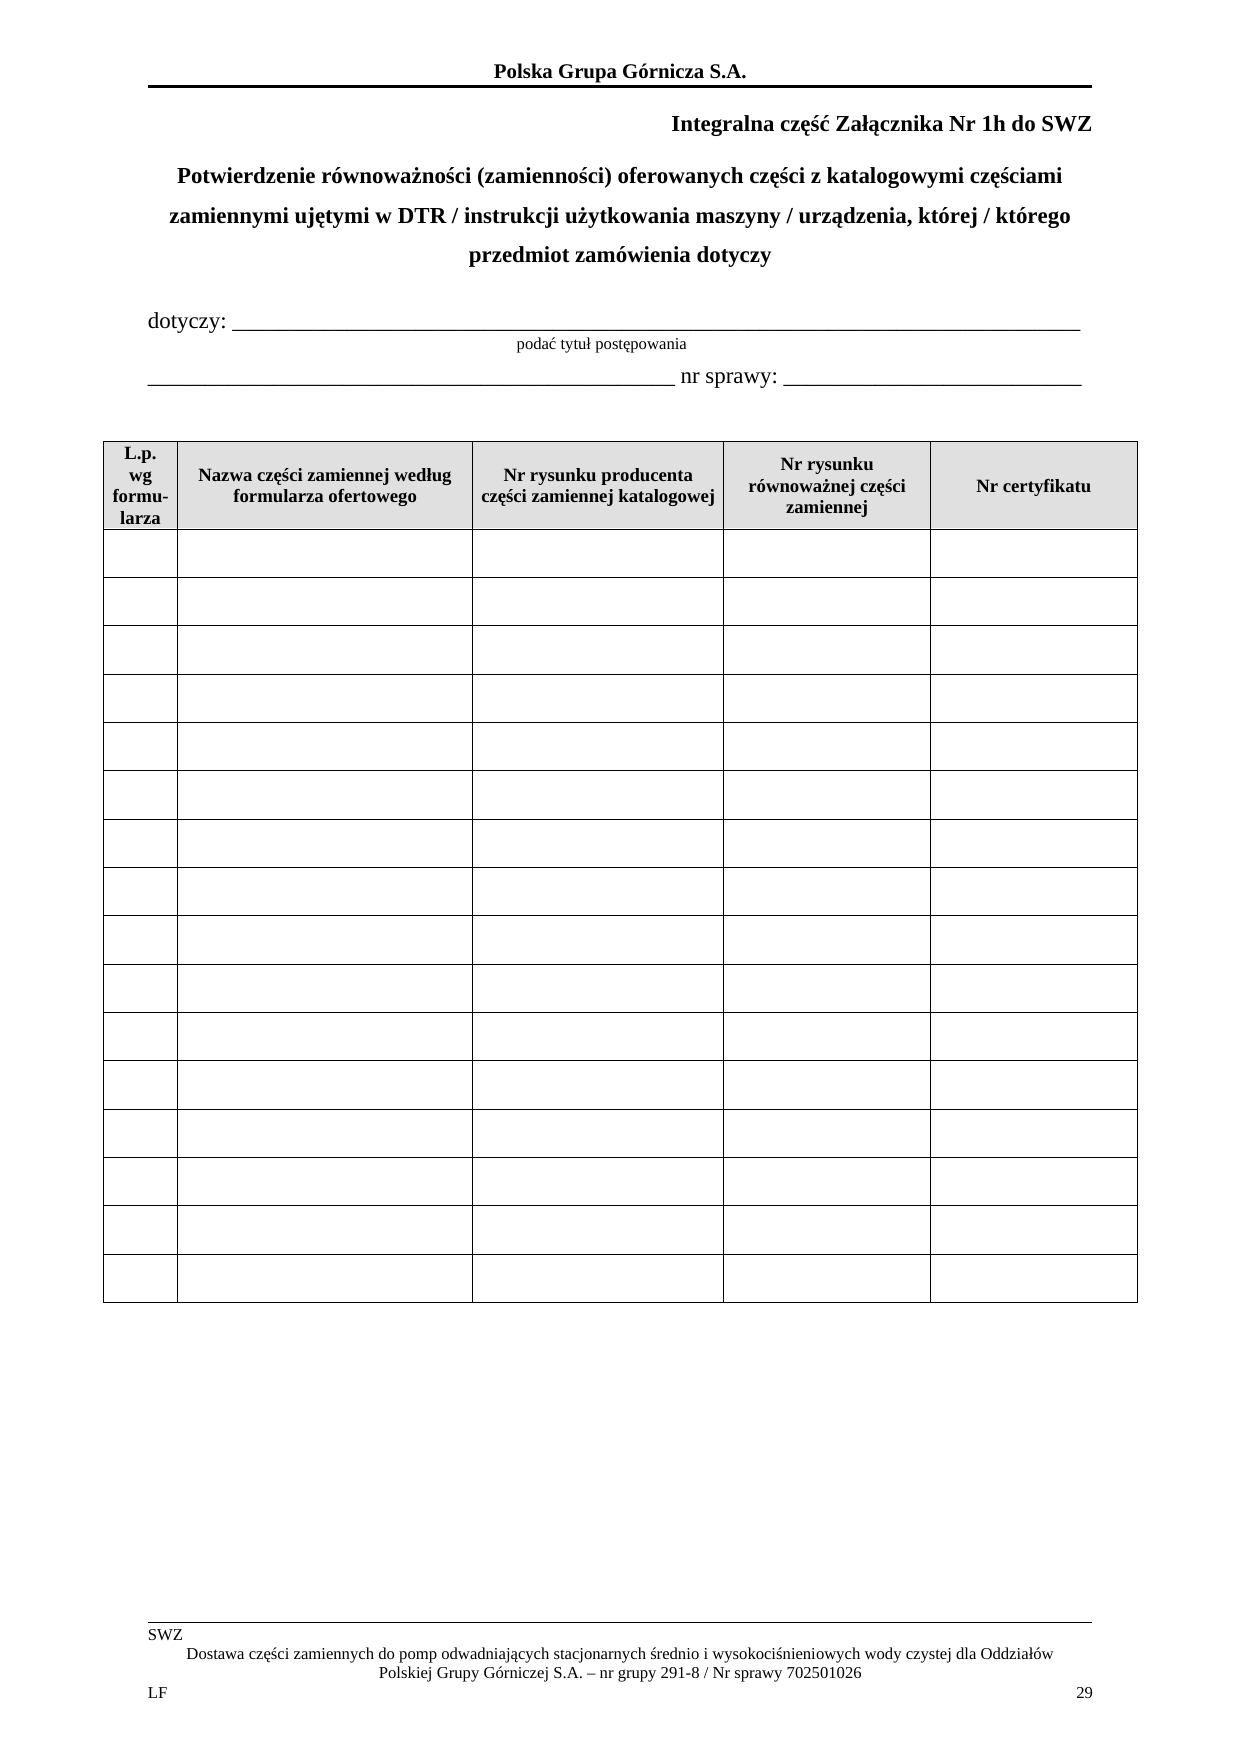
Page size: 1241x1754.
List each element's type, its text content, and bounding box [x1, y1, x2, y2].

table_cell [104, 1061, 177, 1108]
table_cell [724, 578, 930, 625]
table_cell [931, 1158, 1137, 1205]
table_cell [724, 1110, 930, 1157]
table_cell [178, 1110, 472, 1157]
table_cell [178, 771, 472, 818]
table_cell [931, 626, 1137, 673]
table_cell [473, 626, 723, 673]
table_cell [104, 1013, 177, 1060]
table_cell [473, 1158, 723, 1205]
table_cell [724, 675, 930, 722]
table_cell [931, 1061, 1137, 1108]
table_cell [473, 771, 723, 818]
table_cell [931, 965, 1137, 1012]
table_cell [104, 626, 177, 673]
table_cell [724, 723, 930, 770]
table_cell [178, 578, 472, 625]
table_cell [178, 723, 472, 770]
table_cell [931, 530, 1137, 577]
table_cell [724, 1013, 930, 1060]
table_cell [178, 1158, 472, 1205]
text ______________________________________________ nr sprawy: __________________________ [148, 362, 1092, 389]
table_cell [178, 868, 472, 915]
table_cell [724, 965, 930, 1012]
table_header Nr rysunku producenta części zamiennej katalogowej [473, 442, 723, 528]
table_cell [178, 820, 472, 867]
table_cell [473, 965, 723, 1012]
text podać tytuł postępowania [443, 333, 1092, 353]
table_cell [178, 1061, 472, 1108]
table_cell [104, 916, 177, 963]
table_cell [724, 820, 930, 867]
table_cell [931, 1110, 1137, 1157]
table_cell [473, 578, 723, 625]
table_header Nr rysunku równoważnej części zamiennej [724, 442, 930, 528]
table_cell [473, 1255, 723, 1302]
table_cell [473, 1206, 723, 1253]
table_cell [178, 1013, 472, 1060]
table_cell [178, 916, 472, 963]
table_cell [104, 530, 177, 577]
table_cell [473, 868, 723, 915]
table_cell [178, 626, 472, 673]
table_cell [931, 675, 1137, 722]
table_cell [724, 626, 930, 673]
table_header L.p. wg formu-larza [104, 442, 177, 528]
table_cell [178, 1206, 472, 1253]
table_cell [724, 916, 930, 963]
table_cell [104, 1206, 177, 1253]
table_cell [104, 868, 177, 915]
table_cell [178, 530, 472, 577]
table_cell [104, 578, 177, 625]
table_cell [104, 1255, 177, 1302]
table_cell [104, 1110, 177, 1157]
text Potwierdzenie równoważności (zamienności) oferowanych części z katalogowymi częściami zamiennymi ujętymi w DTR / instrukcji użytkowania maszyny / urządzenia, której / którego przedmiot zamówienia dotyczy [148, 162, 1092, 268]
table_cell [473, 675, 723, 722]
table_cell [724, 1255, 930, 1302]
table_cell [931, 868, 1137, 915]
table_cell [104, 965, 177, 1012]
table_cell [724, 771, 930, 818]
table_cell [104, 820, 177, 867]
text dotyczy: __________________________________________________________________________ [148, 307, 1092, 333]
table_cell [724, 1206, 930, 1253]
table_cell [178, 675, 472, 722]
table_cell [931, 820, 1137, 867]
table_cell [473, 1061, 723, 1108]
table_cell [104, 1158, 177, 1205]
table_cell [104, 723, 177, 770]
table_cell [104, 675, 177, 722]
table_cell [178, 1255, 472, 1302]
table_cell [473, 1013, 723, 1060]
table_cell [473, 723, 723, 770]
table_cell [104, 771, 177, 818]
table_cell [724, 1158, 930, 1205]
table_cell [473, 820, 723, 867]
table_cell [931, 723, 1137, 770]
table_header Nazwa części zamiennej według formularza ofertowego [178, 442, 472, 528]
table_header Nr certyfikatu [931, 442, 1137, 528]
table_cell [724, 1061, 930, 1108]
table_cell [473, 1110, 723, 1157]
table_cell [931, 1206, 1137, 1253]
table_cell [931, 1013, 1137, 1060]
table_cell [724, 530, 930, 577]
table_cell [473, 916, 723, 963]
table_cell [724, 868, 930, 915]
table_cell [931, 916, 1137, 963]
table_cell [931, 1255, 1137, 1302]
table_cell [931, 771, 1137, 818]
text Integralna część Załącznika Nr 1h do SWZ [148, 112, 1092, 136]
table_cell [931, 578, 1137, 625]
table_cell [473, 530, 723, 577]
table_cell [178, 965, 472, 1012]
